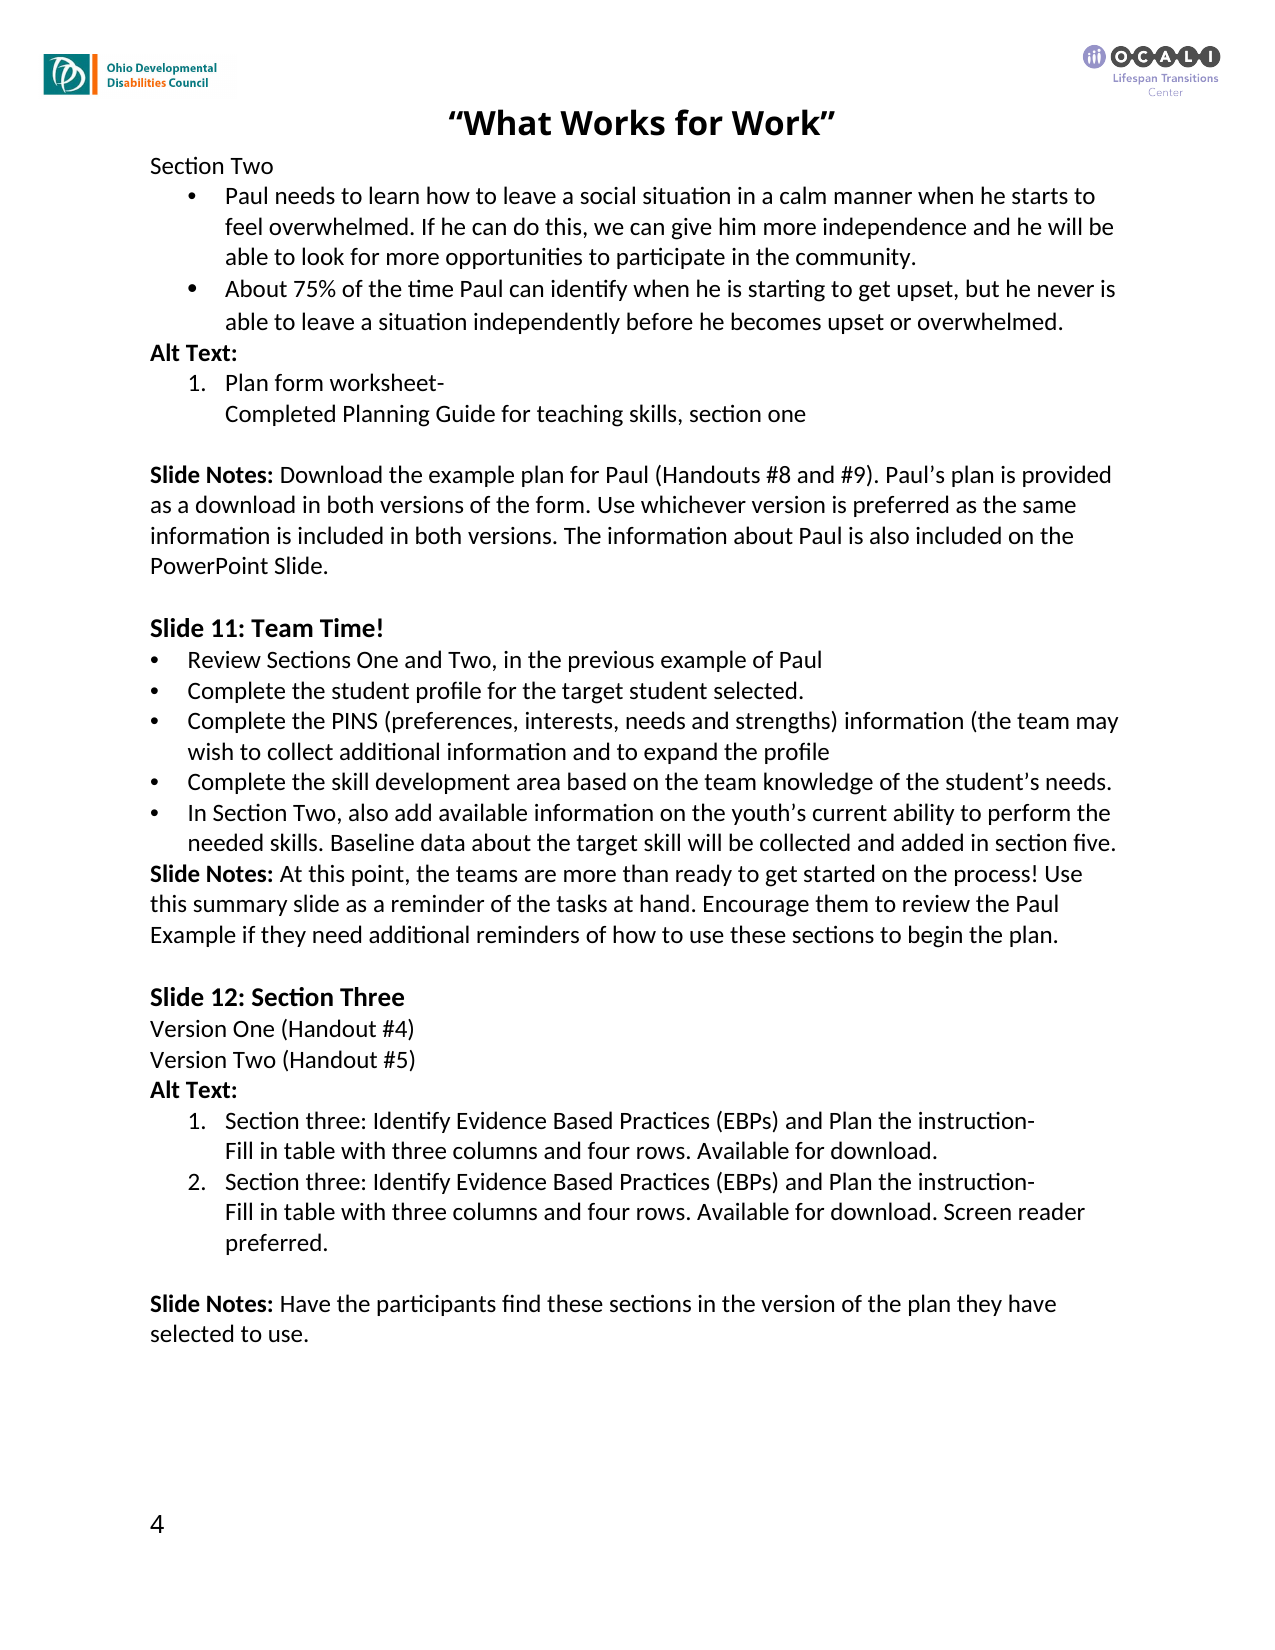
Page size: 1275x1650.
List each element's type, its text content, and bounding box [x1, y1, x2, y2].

list Complete the student profile for the target student selected. [150, 675, 1125, 706]
list Section three: Identify Evidence Based Practices (EBPs) and Plan the instruction- [187, 1105, 1125, 1135]
list Fill in table with three columns and four rows. Available for download. Screen reader preferred. [225, 1196, 1125, 1257]
list Complete the skill development area based on the team knowledge of the student’s needs. [150, 767, 1125, 797]
text Slide 11: Team Time! [150, 611, 1125, 644]
list Complete the PINS (preferences, interests, needs and strengths) information (the team may wish to collect additional information and to expand the profile [150, 706, 1125, 767]
list Fill in table with three columns and four rows. Available for download. [225, 1135, 1125, 1166]
list Plan form worksheet- [187, 367, 1125, 398]
text Slide Notes: At this point, the teams are more than ready to get started on the process! Use this summary slide as a reminder of the tasks at hand. Encourage them to review the Paul Example if they need additional reminders of how to use these sections to begin the plan. [150, 858, 1125, 950]
list Section three: Identify Evidence Based Practices (EBPs) and Plan the instruction- [187, 1166, 1125, 1196]
list About 75% of the time Paul can identify when he is starting to get upset, but he never is able to leave a situation independently before he becomes upset or overwhelmed. [187, 272, 1125, 337]
list Completed Planning Guide for teaching skills, section one [225, 398, 1125, 428]
subtitle Version One (Handout #4) [150, 1013, 1125, 1044]
text Section Two [150, 150, 1125, 181]
subtitle Alt Text: [150, 1074, 1125, 1105]
list In Section Two, also add available information on the youth’s current ability to perform the needed skills. Baseline data about the target skill will be collected and added in section five. [150, 797, 1125, 858]
subtitle Alt Text: [150, 337, 1125, 367]
list Paul needs to learn how to leave a social situation in a calm manner when he starts to feel overwhelmed. If he can do this, we can give him more independence and he will be able to look for more opportunities to participate in the community. [187, 181, 1125, 272]
subtitle Version Two (Handout #5) [150, 1044, 1125, 1074]
text Slide Notes: Download the example plan for Paul (Handouts #8 and #9). Paul’s plan is provided as a download in both versions of the form. Use whichever version is preferred as the same information is included in both versions. The information about Paul is also included on the PowerPoint Slide. [150, 459, 1125, 581]
picture [38, 54, 238, 99]
picture [1080, 43, 1224, 99]
text Slide 12: Section Three [150, 980, 1125, 1013]
list Review Sections One and Two, in the previous example of Paul [150, 644, 1125, 675]
text Slide Notes: Have the participants find these sections in the version of the plan they have selected to use. [150, 1288, 1125, 1349]
